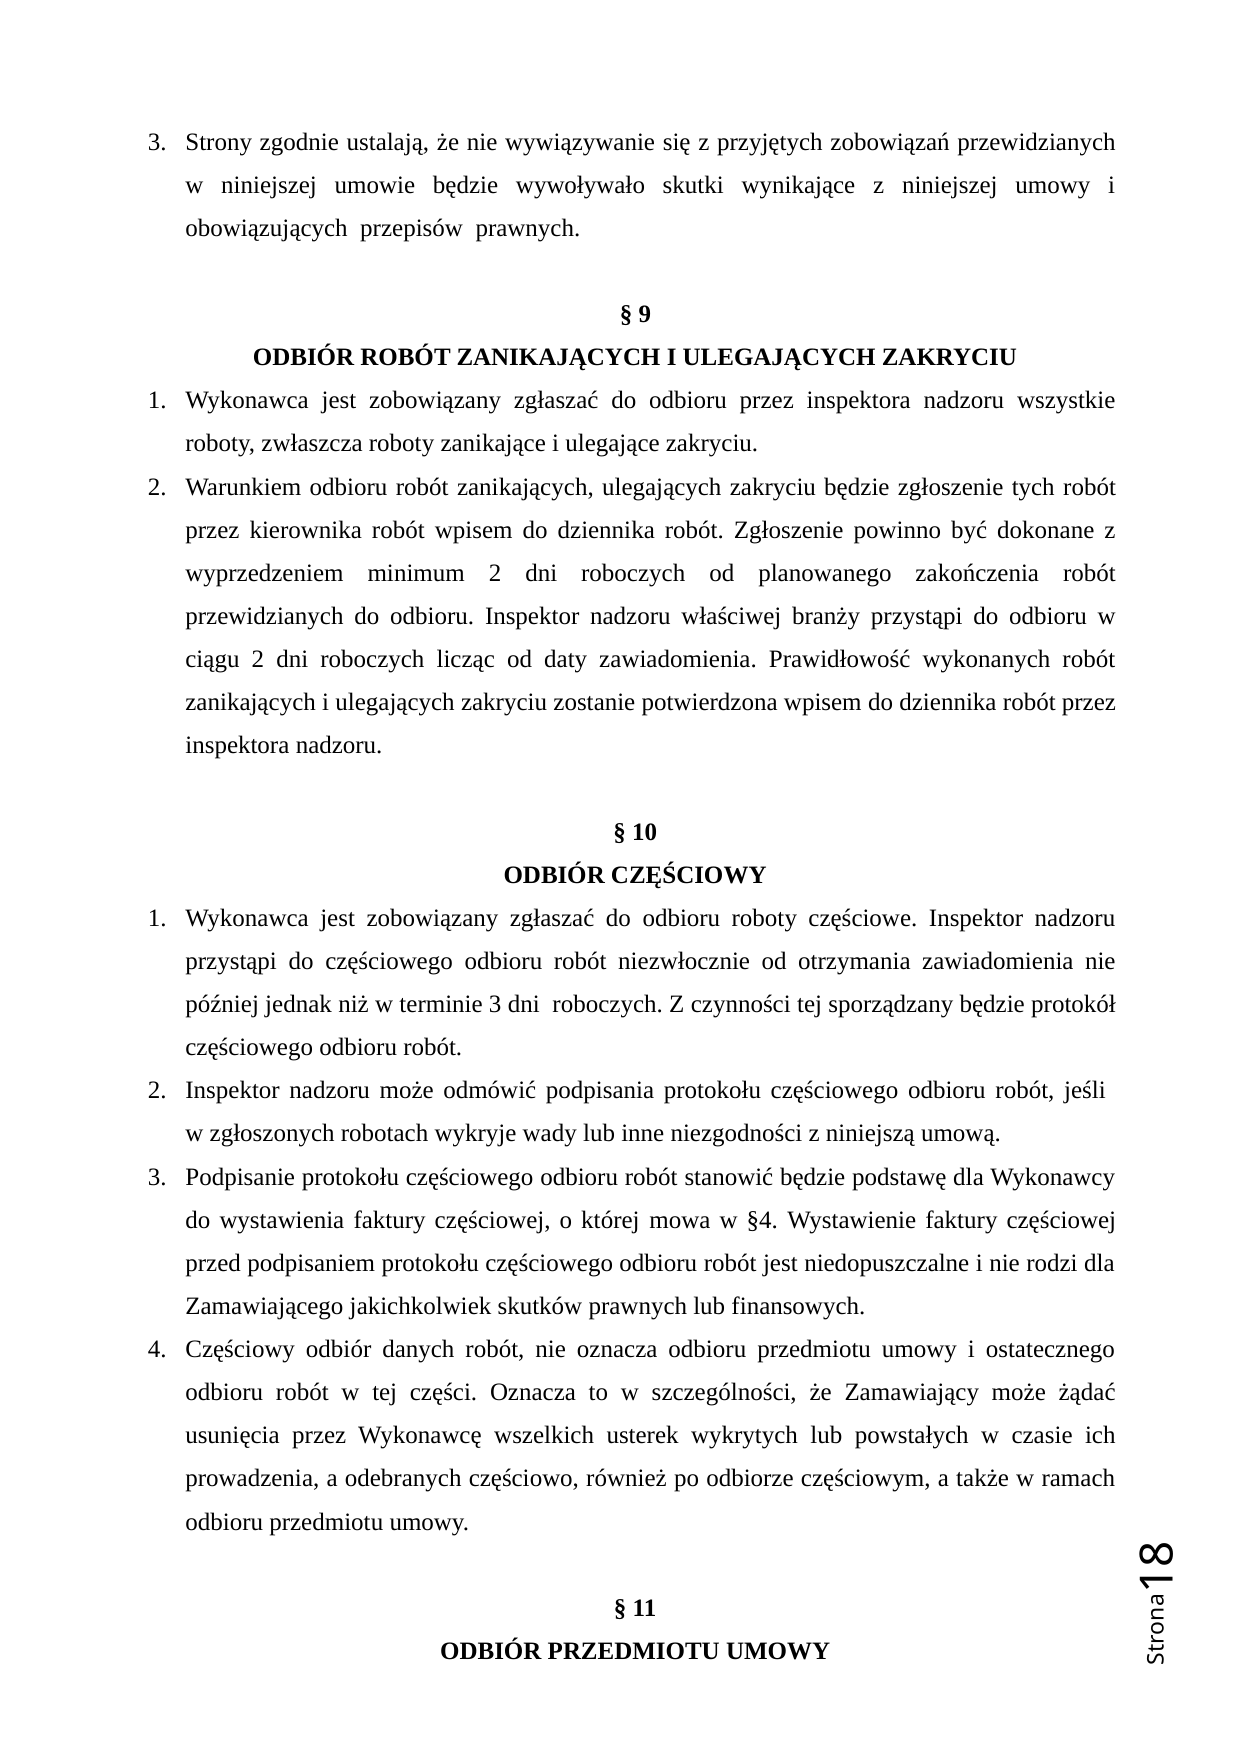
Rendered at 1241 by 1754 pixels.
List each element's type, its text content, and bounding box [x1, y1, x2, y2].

text ODBIÓR CZĘŚCIOWY [148, 860, 1122, 888]
text § 10 [148, 817, 1122, 845]
text ODBIÓR PRZEDMIOTU UMOWY [148, 1636, 1122, 1665]
text § 11 [148, 1593, 1122, 1622]
list Inspektor nadzoru może odmówić podpisania protokołu częściowego odbioru robót, jeśli w zgłoszonych robotach wykryje wady lub inne niezgodności z niniejszą umową. [148, 1075, 1116, 1147]
list Wykonawca jest zobowiązany zgłaszać do odbioru roboty częściowe. Inspektor nadzoru przystąpi do częściowego odbioru robót niezwłocznie od otrzymania zawiadomienia nie później jednak niż w terminie 3 dni roboczych. Z czynności tej sporządzany będzie protokół częściowego odbioru robót. [148, 903, 1116, 1061]
list Warunkiem odbioru robót zanikających, ulegających zakryciu będzie zgłoszenie tych robót przez kierownika robót wpisem do dziennika robót. Zgłoszenie powinno być dokonane z wyprzedzeniem minimum 2 dni roboczych od planowanego zakończenia robót przewidzianych do odbioru. Inspektor nadzoru właściwej branży przystąpi do odbioru w ciągu 2 dni roboczych licząc od daty zawiadomienia. Prawidłowość wykonanych robót zanikających i ulegających zakryciu zostanie potwierdzona wpisem do dziennika robót przez inspektora nadzoru. [148, 472, 1116, 759]
list Wykonawca jest zobowiązany zgłaszać do odbioru przez inspektora nadzoru wszystkie roboty, zwłaszcza roboty zanikające i ulegające zakryciu. [148, 385, 1116, 457]
list Podpisanie protokołu częściowego odbioru robót stanowić będzie podstawę dla Wykonawcy do wystawienia faktury częściowej, o której mowa w §4. Wystawienie faktury częściowej przed podpisaniem protokołu częściowego odbioru robót jest niedopuszczalne i nie rodzi dla Zamawiającego jakichkolwiek skutków prawnych lub finansowych. [148, 1162, 1116, 1320]
list Częściowy odbiór danych robót, nie oznacza odbioru przedmiotu umowy i ostatecznego odbioru robót w tej części. Oznacza to w szczególności, że Zamawiający może żądać usunięcia przez Wykonawcę wszelkich usterek wykrytych lub powstałych w czasie ich prowadzenia, a odebranych częściowo, również po odbiorze częściowym, a także w ramach odbioru przedmiotu umowy. [148, 1334, 1116, 1535]
text ODBIÓR ROBÓT ZANIKAJĄCYCH I ULEGAJĄCYCH ZAKRYCIU [148, 342, 1122, 371]
list Strony zgodnie ustalają, że nie wywiązywanie się z przyjętych zobowiązań przewidzianych w niniejszej umowie będzie wywoływało skutki wynikające z niniejszej umowy i obowiązujących przepisów prawnych. [148, 127, 1116, 242]
text § 9 [148, 299, 1122, 328]
